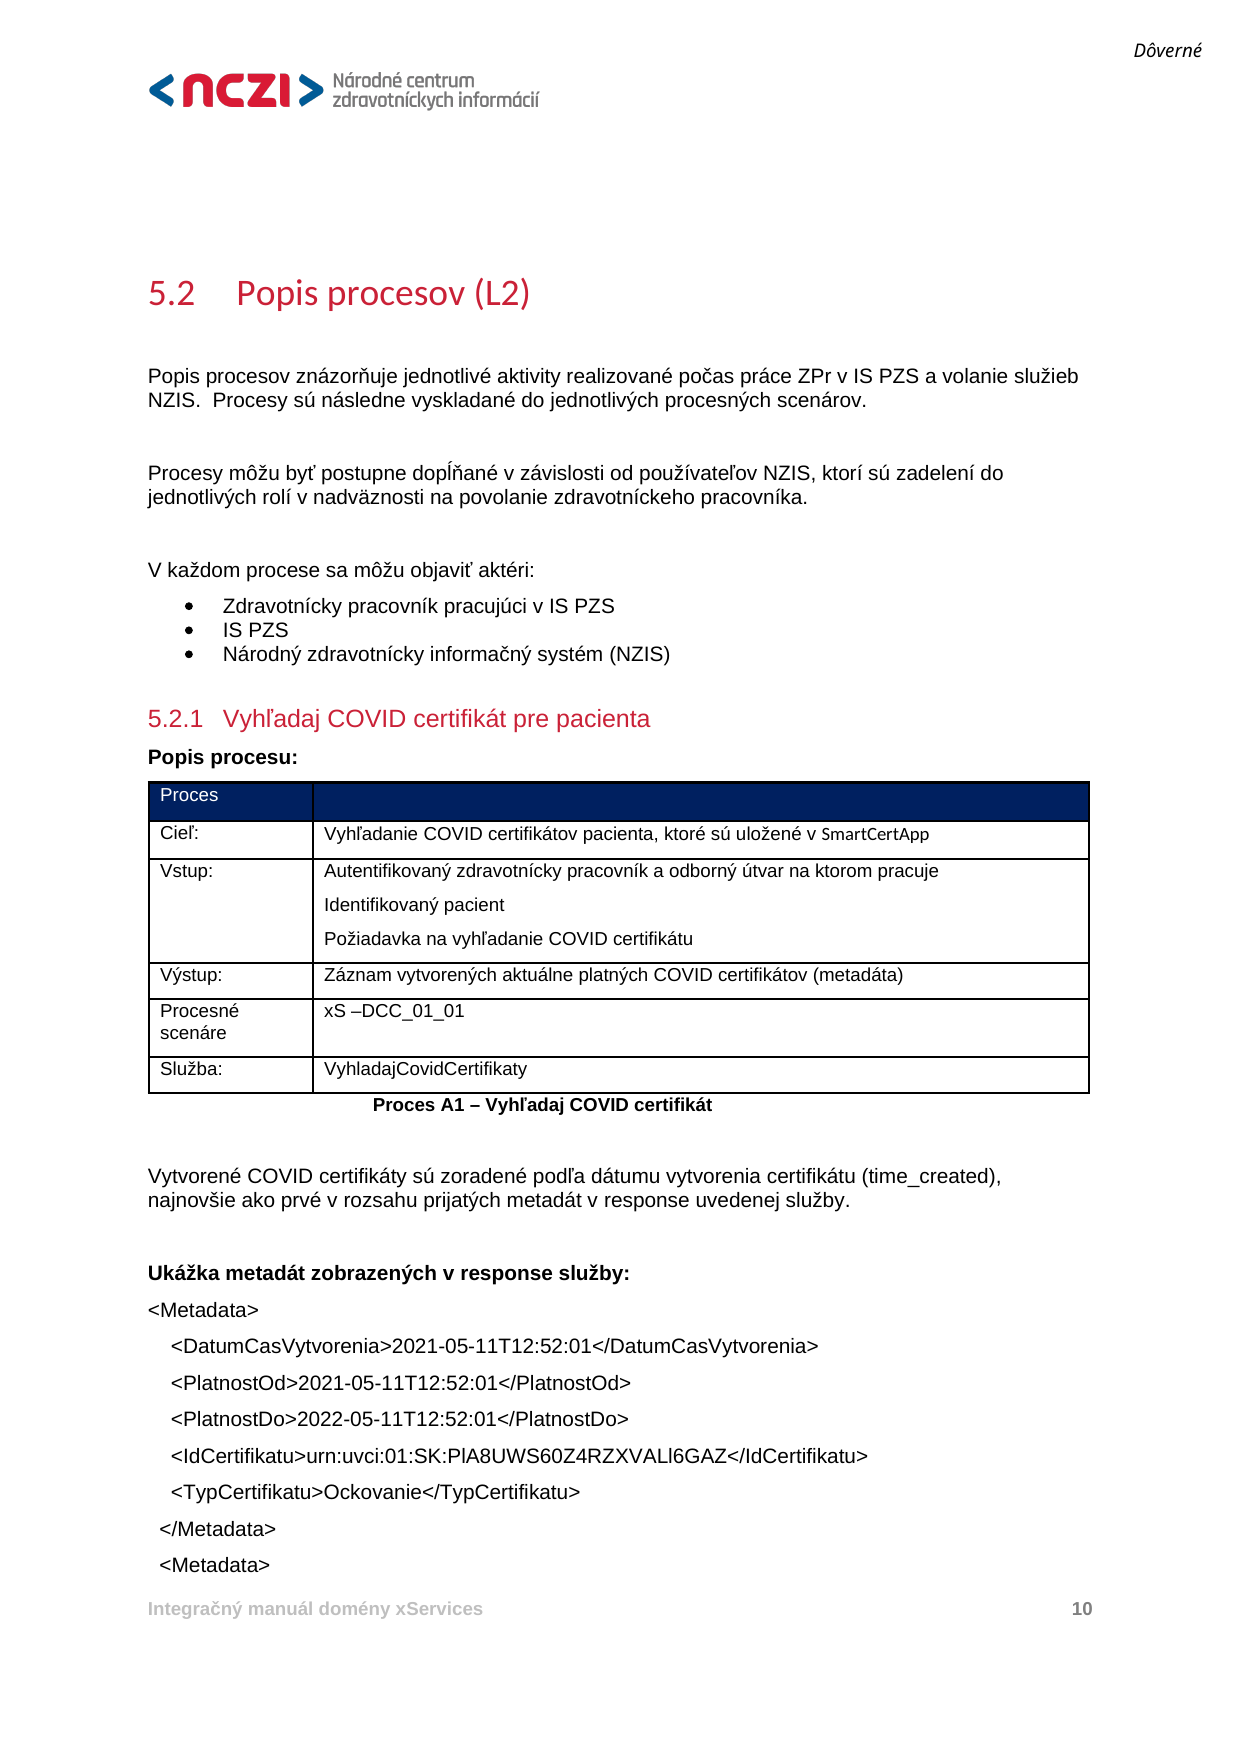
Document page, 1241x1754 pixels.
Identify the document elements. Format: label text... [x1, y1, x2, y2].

table_cell VyhladajCovidCertifikaty [314, 1058, 1088, 1092]
text <Metadata> [148, 1298, 1093, 1322]
table_cell xS –DCC_01_01 [314, 1000, 1088, 1056]
picture [137, 58, 552, 124]
table_header Proces [150, 784, 312, 820]
list IS PZS [185, 618, 1093, 642]
text <PlatnostDo>2022-05-11T12:52:01</PlatnostDo> [148, 1407, 1093, 1431]
table_cell Služba: [150, 1058, 312, 1092]
text Popis procesov (L2) [148, 269, 1093, 315]
text <TypCertifikatu>Ockovanie</TypCertifikatu> [148, 1480, 1093, 1504]
text V každom procese sa môžu objaviť aktéri: [148, 557, 1093, 581]
text Popis procesu: [148, 745, 1093, 769]
table_cell Vstup: [150, 860, 312, 962]
text Vytvorené COVID certifikáty sú zoradené podľa dátumu vytvorenia certifikátu (time_created), najnovšie ako prvé v rozsahu prijatých metadát v response uvedenej služby. [148, 1164, 1093, 1212]
table_cell Vyhľadanie COVID certifikátov pacienta, ktoré sú uložené v SmartCertApp [314, 822, 1088, 857]
text Procesy môžu byť postupne dopĺňané v závislosti od používateľov NZIS, ktorí sú zadelení do jednotlivých rolí v nadväznosti na povolanie zdravotníckeho pracovníka. [148, 461, 1093, 508]
list Zdravotnícky pracovník pracujúci v IS PZS [185, 594, 1093, 618]
text </Metadata> [148, 1516, 1093, 1540]
table_cell Cieľ: [150, 822, 312, 857]
table_cell Procesné scenáre [150, 1000, 312, 1056]
text Vyhľadaj COVID certifikát pre pacienta [148, 704, 1093, 732]
table_cell Autentifikovaný zdravotnícky pracovník a odborný útvar na ktorom pracuje Identifikovaný pacient Požiadavka na vyhľadanie COVID certifikátu [314, 860, 1088, 962]
text <DatumCasVytvorenia>2021-05-11T12:52:01</DatumCasVytvorenia> [148, 1334, 1093, 1358]
text <PlatnostOd>2021-05-11T12:52:01</PlatnostOd> [148, 1371, 1093, 1394]
text Ukážka metadát zobrazených v response služby: [148, 1261, 1093, 1285]
table_cell Výstup: [150, 964, 312, 998]
table_header [314, 784, 1088, 820]
text Proces A1 – Vyhľadaj COVID certifikát [298, 1094, 1093, 1115]
text <Metadata> [148, 1553, 1093, 1577]
table_cell Záznam vytvorených aktuálne platných COVID certifikátov (metadáta) [314, 964, 1088, 998]
text <IdCertifikatu>urn:uvci:01:SK:PlA8UWS60Z4RZXVALl6GAZ</IdCertifikatu> [148, 1443, 1093, 1467]
text Popis procesov znázorňuje jednotlivé aktivity realizované počas práce ZPr v IS PZS a volanie služieb NZIS. Procesy sú následne vyskladané do jednotlivých procesných scenárov. [148, 364, 1093, 412]
list Národný zdravotnícky informačný systém (NZIS) [185, 642, 1093, 666]
